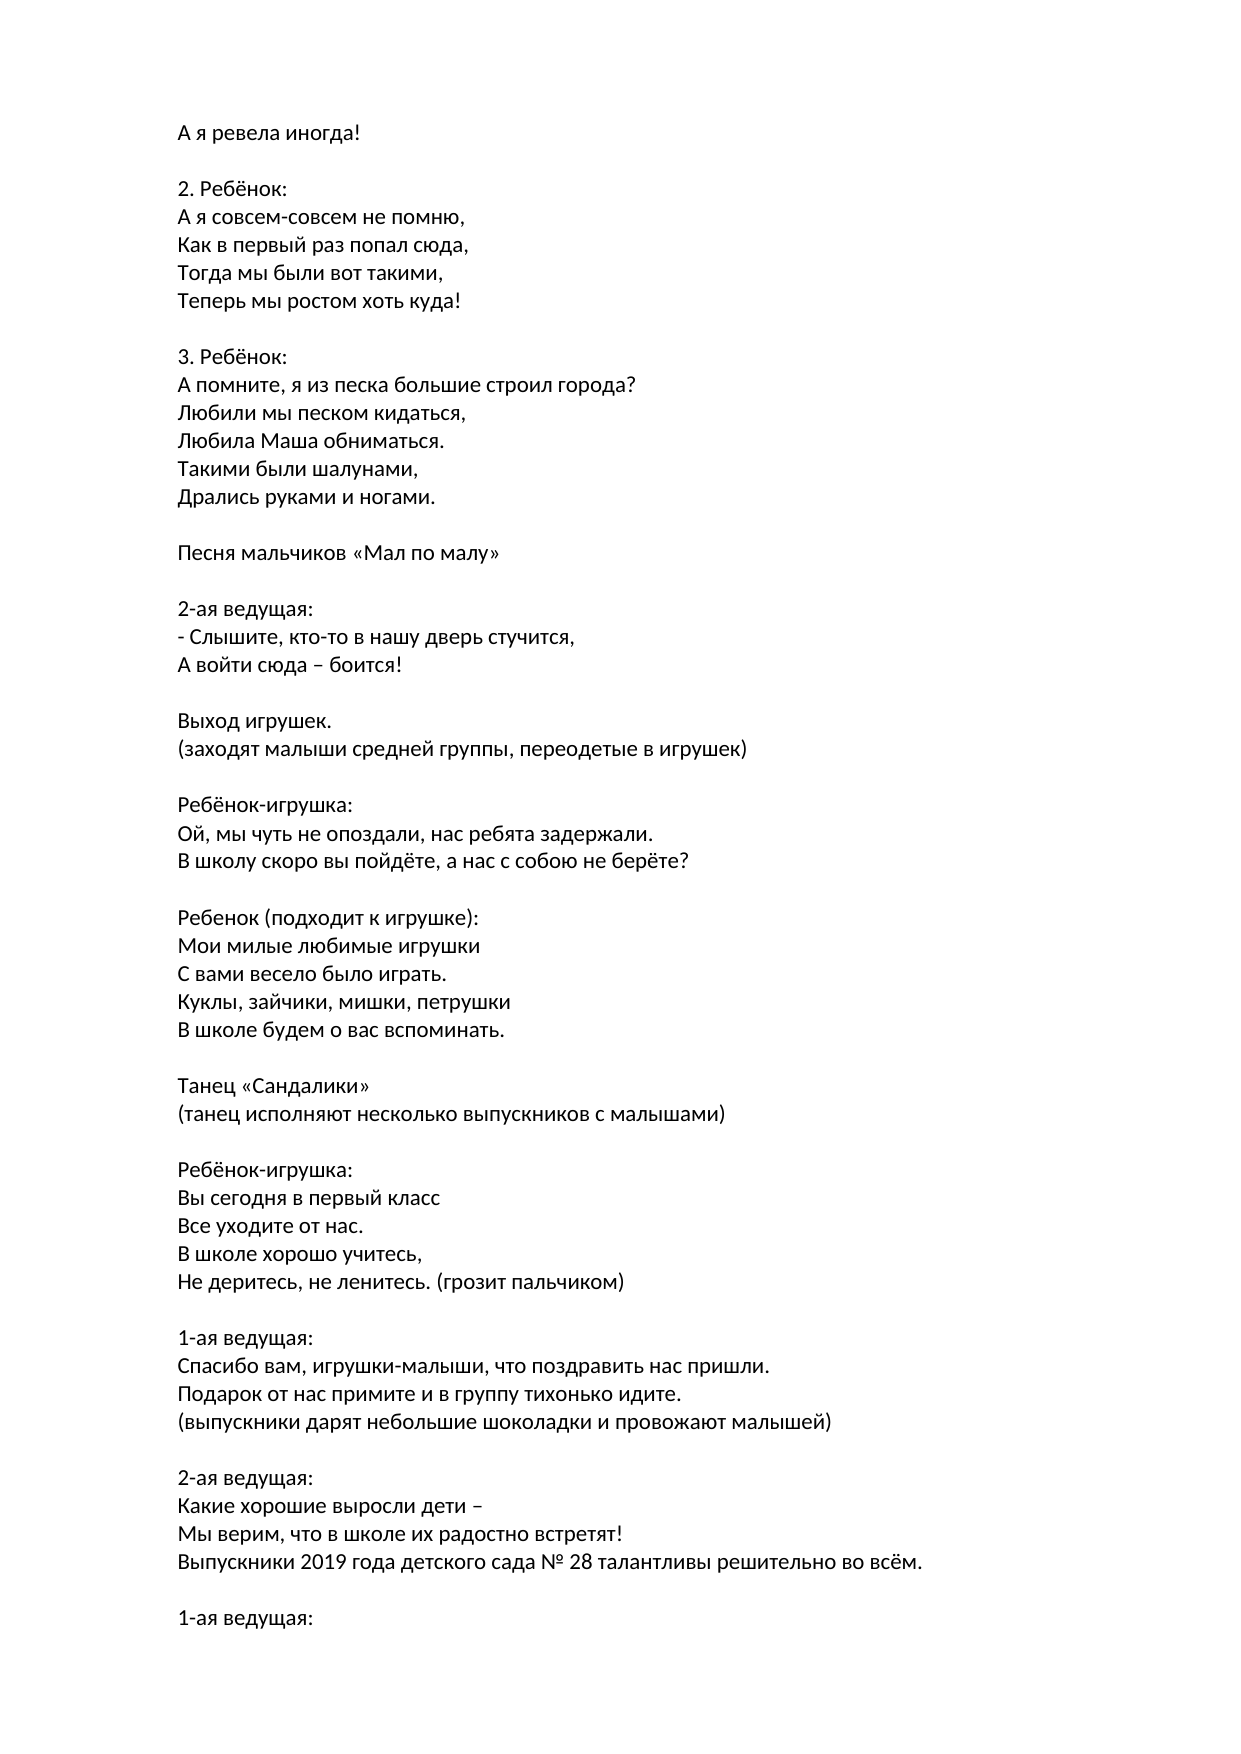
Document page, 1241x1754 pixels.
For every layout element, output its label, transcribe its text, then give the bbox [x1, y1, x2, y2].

text Все уходите от нас. [177, 1211, 1152, 1239]
text - Слышите, кто-то в нашу дверь стучится, [177, 622, 1152, 651]
text 1-ая ведущая: [177, 1323, 1152, 1351]
text Ребёнок-игрушка: [177, 1155, 1152, 1183]
text Вы сегодня в первый класс [177, 1183, 1152, 1211]
text Выпускники 2019 года детского сада № 28 талантливы решительно во всём. [177, 1547, 1152, 1575]
text 3. Ребёнок: [177, 342, 1152, 370]
text (заходят малыши средней группы, переодетые в игрушек) [177, 734, 1152, 763]
text Танец «Сандалики» [177, 1071, 1152, 1099]
text Ребёнок-игрушка: [177, 791, 1152, 819]
text Ой, мы чуть не опоздали, нас ребята задержали. [177, 819, 1152, 847]
text (танец исполняют несколько выпускников с малышами) [177, 1099, 1152, 1127]
text Подарок от нас примите и в группу тихонько идите. [177, 1379, 1152, 1407]
text А я ревела иногда! [177, 118, 1152, 146]
text А я совсем-совсем не помню, [177, 202, 1152, 230]
text Мои милые любимые игрушки [177, 931, 1152, 959]
text Куклы, зайчики, мишки, петрушки [177, 987, 1152, 1015]
text В школу скоро вы пойдёте, а нас с собою не берёте? [177, 847, 1152, 875]
text В школе будем о вас вспоминать. [177, 1015, 1152, 1043]
text Песня мальчиков «Мал по малу» [177, 538, 1152, 566]
text Любила Маша обниматься. [177, 426, 1152, 454]
text Какие хорошие выросли дети – [177, 1491, 1152, 1519]
text 2-ая ведущая: [177, 1463, 1152, 1491]
text С вами весело было играть. [177, 959, 1152, 987]
text Не деритесь, не ленитесь. (грозит пальчиком) [177, 1267, 1152, 1295]
text Мы верим, что в школе их радостно встретят! [177, 1519, 1152, 1547]
text 1-ая ведущая: [177, 1603, 1152, 1631]
text Как в первый раз попал сюда, [177, 230, 1152, 258]
text 2-ая ведущая: [177, 594, 1152, 622]
text Дрались руками и ногами. [177, 482, 1152, 510]
text Такими были шалунами, [177, 454, 1152, 482]
text Теперь мы ростом хоть куда! [177, 286, 1152, 314]
text Любили мы песком кидаться, [177, 398, 1152, 426]
text Ребенок (подходит к игрушке): [177, 903, 1152, 931]
text А помните, я из песка большие строил города? [177, 370, 1152, 398]
text А войти сюда – боится! [177, 651, 1152, 678]
text (выпускники дарят небольшие шоколадки и провожают малышей) [177, 1407, 1152, 1435]
text В школе хорошо учитесь, [177, 1239, 1152, 1267]
text Спасибо вам, игрушки-малыши, что поздравить нас пришли. [177, 1351, 1152, 1379]
text 2. Ребёнок: [177, 174, 1152, 202]
text Выход игрушек. [177, 707, 1152, 734]
text Тогда мы были вот такими, [177, 258, 1152, 286]
